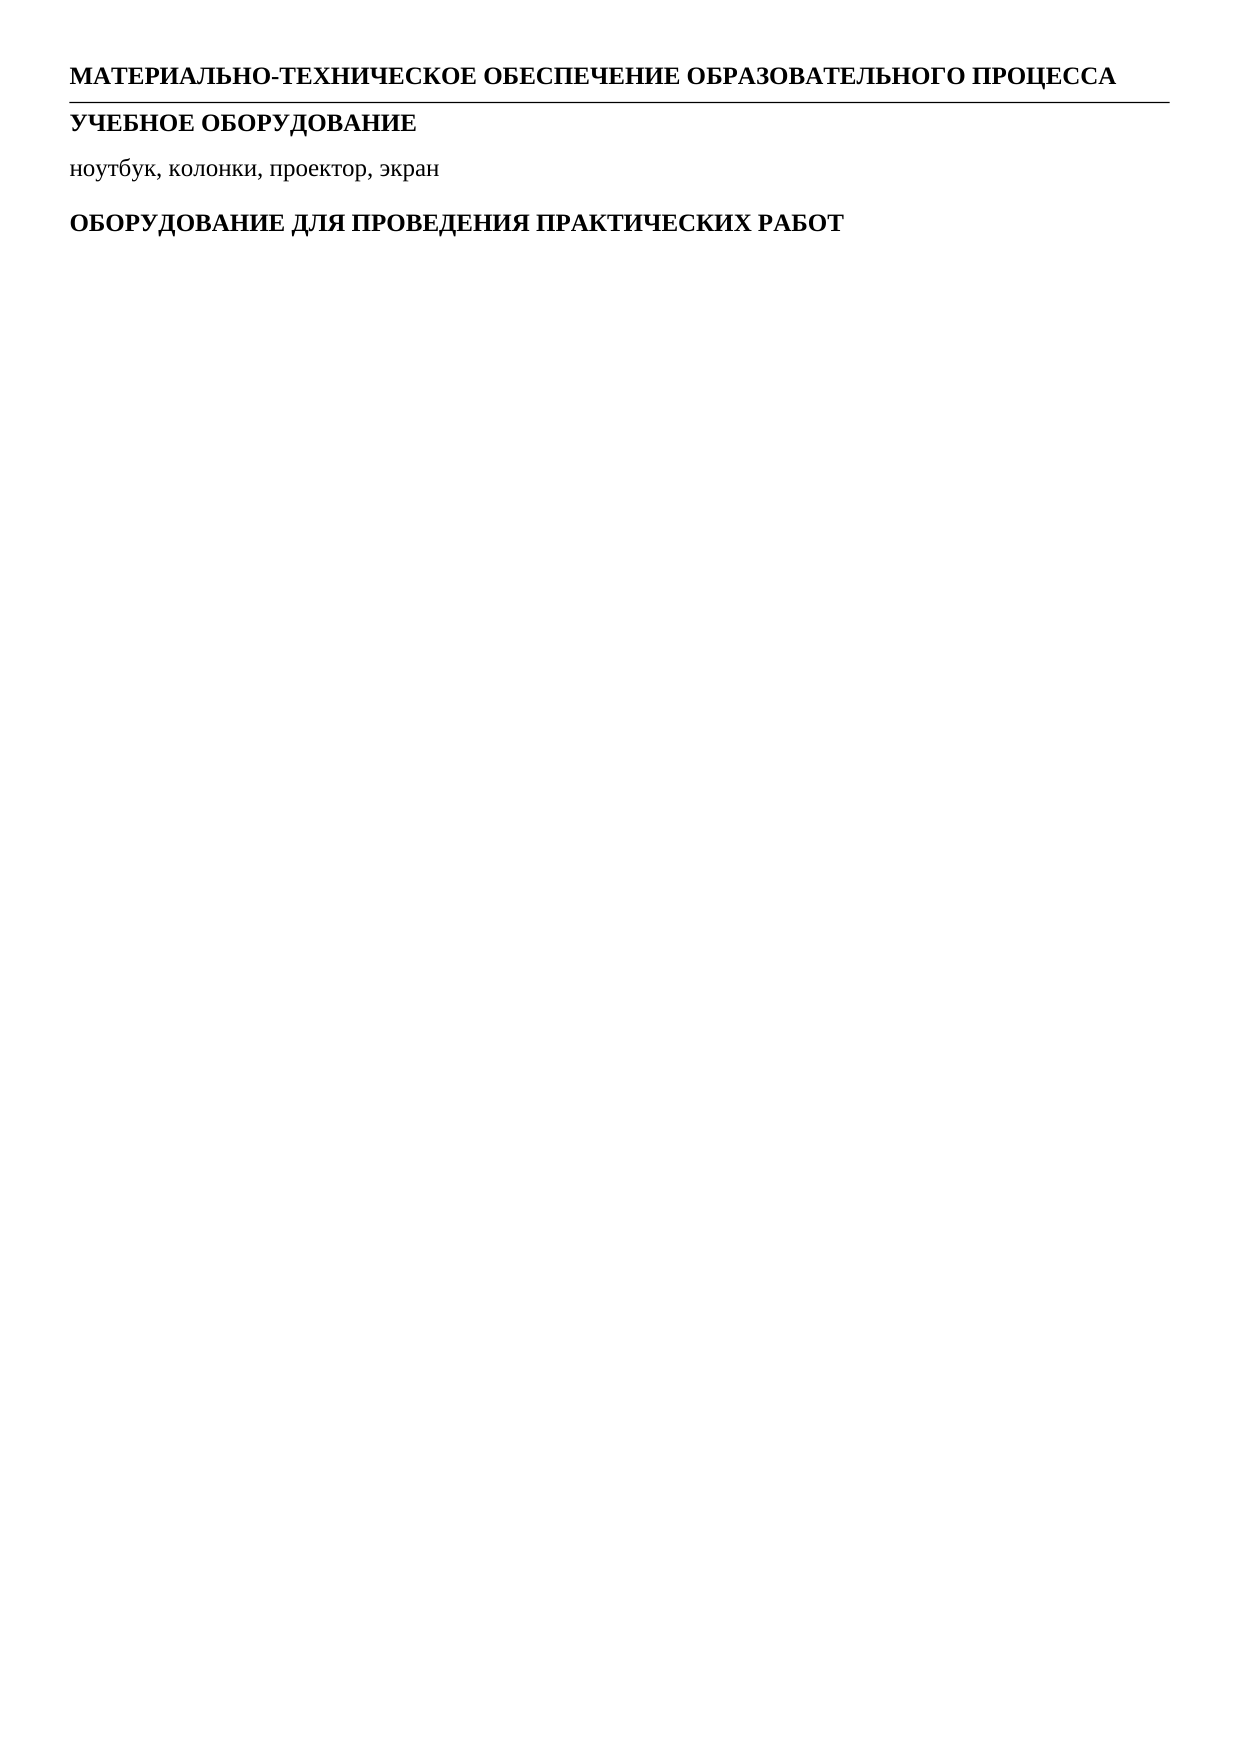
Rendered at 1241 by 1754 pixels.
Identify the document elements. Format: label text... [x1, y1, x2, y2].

text УЧЕБНОЕ ОБОРУДОВАНИЕ [69, 108, 1182, 137]
text ноутбук, колонки, проектор, экран [69, 153, 1182, 182]
subtitle ОБОРУДОВАНИЕ ДЛЯ ПРОВЕДЕНИЯ ПРАКТИЧЕСКИХ РАБОТ [69, 208, 1182, 237]
subtitle МАТЕРИАЛЬНО-ТЕХНИЧЕСКОЕ ОБЕСПЕЧЕНИЕ ОБРАЗОВАТЕЛЬНОГО ПРОЦЕССА [69, 61, 1182, 90]
